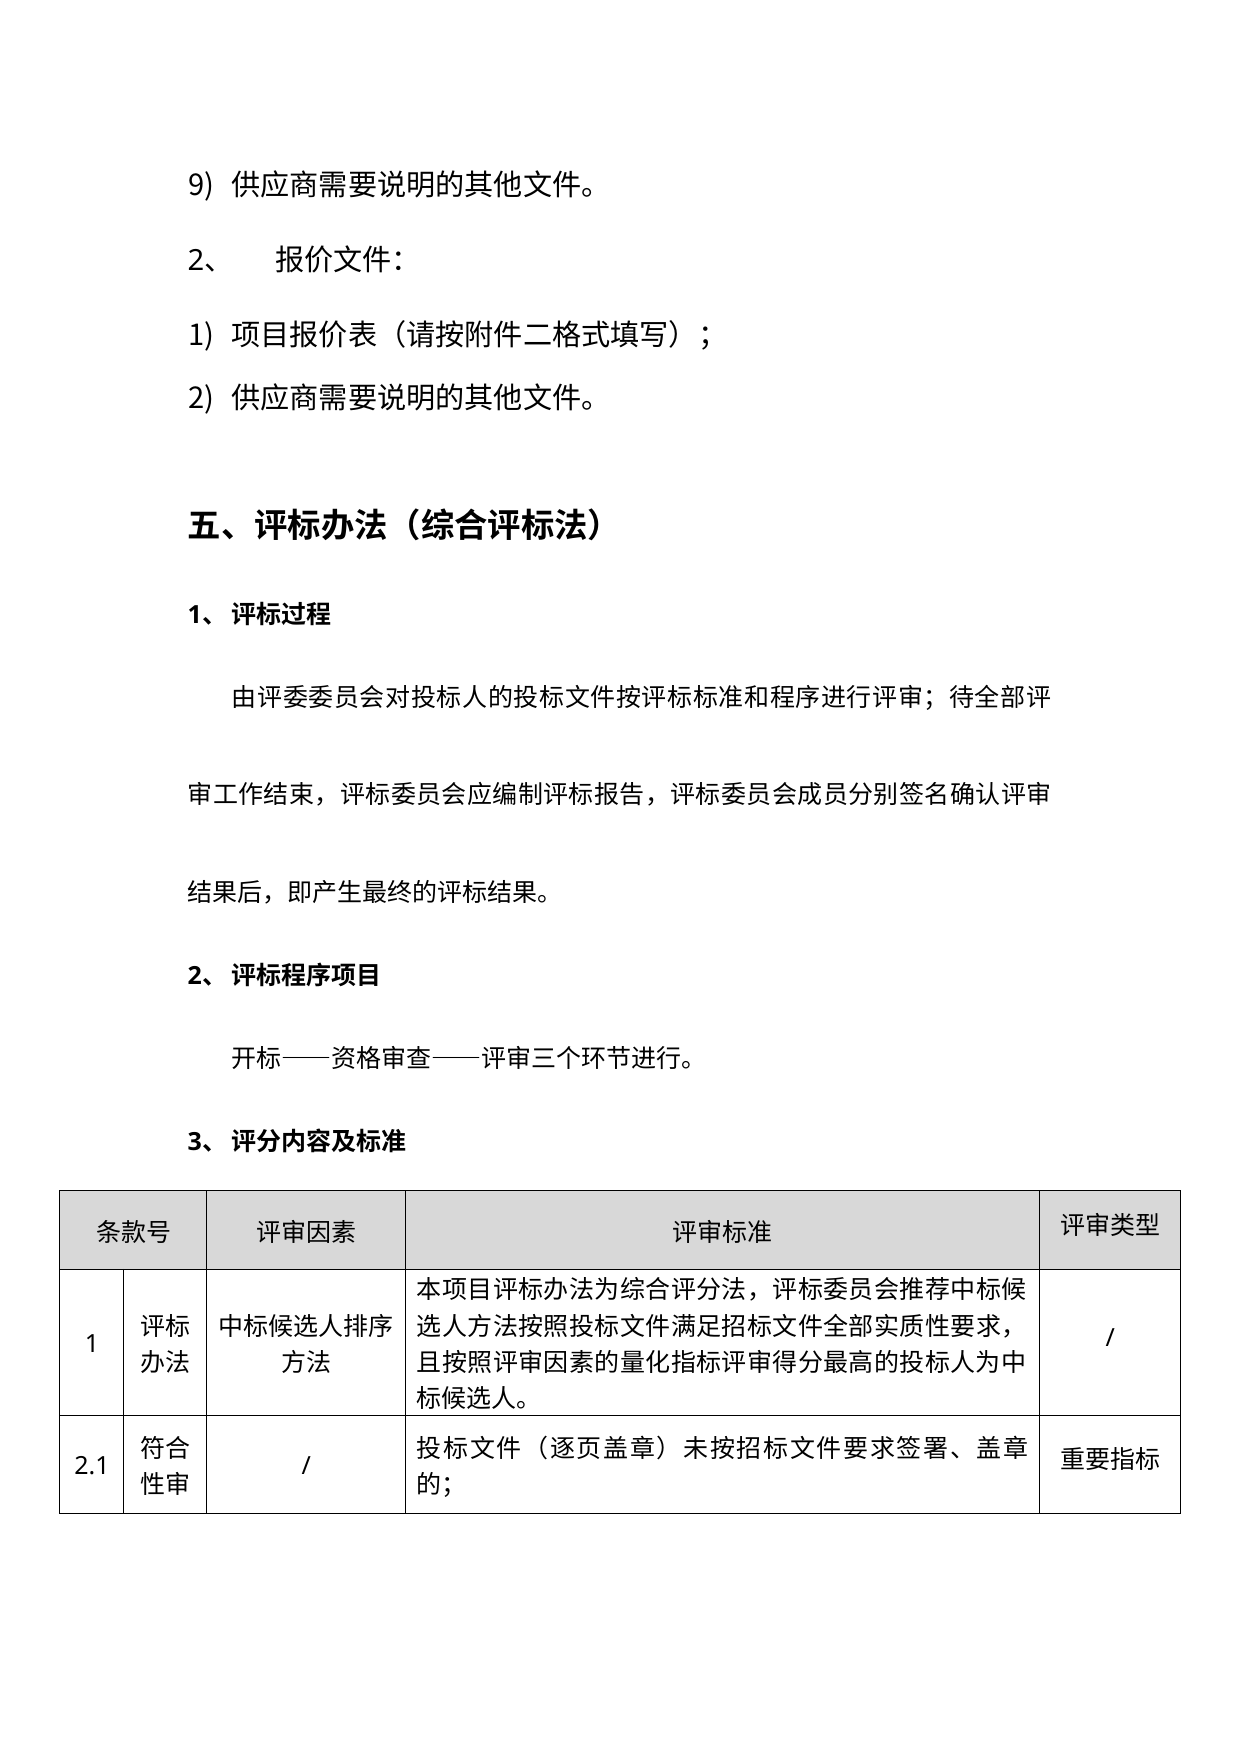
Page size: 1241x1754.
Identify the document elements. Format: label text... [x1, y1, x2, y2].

table_header 评审类型 [1040, 1191, 1180, 1269]
list 评标程序项目 [187, 941, 1053, 1006]
list 供应商需要说明的其他文件。 [187, 375, 1053, 417]
table_header 条款号 [60, 1191, 206, 1269]
list 报价文件： [187, 225, 1053, 290]
list 评标过程 [187, 580, 1053, 645]
table_cell / [1040, 1270, 1180, 1415]
text 开标——资格审查——评审三个环节进行。 [187, 1024, 1053, 1089]
table_cell 1 [60, 1270, 123, 1415]
table_cell 重要指标 [1040, 1416, 1180, 1513]
table_header 评审标准 [406, 1191, 1039, 1269]
table_header 评审因素 [207, 1191, 405, 1269]
table_cell 符合 性审 查 [124, 1416, 206, 1513]
table_cell 中标候选人排序方法 [207, 1270, 405, 1415]
table_cell 投标文件（逐页盖章）未按招标文件要求签署、盖章的； [406, 1416, 1039, 1513]
table_cell / [207, 1416, 405, 1513]
list 评分内容及标准 [187, 1107, 1053, 1172]
list 供应商需要说明的其他文件。 [187, 162, 1053, 204]
list 项目报价表（请按附件二格式填写）； [187, 312, 1053, 354]
table_cell 本项目评标办法为综合评分法，评标委员会推荐中标候选人方法按照投标文件满足招标文件全部实质性要求，且按照评审因素的量化指标评审得分最高的投标人为中标候选人。 [406, 1270, 1039, 1415]
table_cell 2.1 [60, 1416, 123, 1513]
text 由评委委员会对投标人的投标文件按评标标准和程序进行评审；待全部评审工作结束，评标委员会应编制评标报告，评标委员会成员分别签名确认评审结果后，即产生最终的评标结果。 [187, 663, 1053, 923]
table_cell 评标 办法 [124, 1270, 206, 1415]
list 五、评标办法（综合评标法） [187, 491, 1053, 556]
